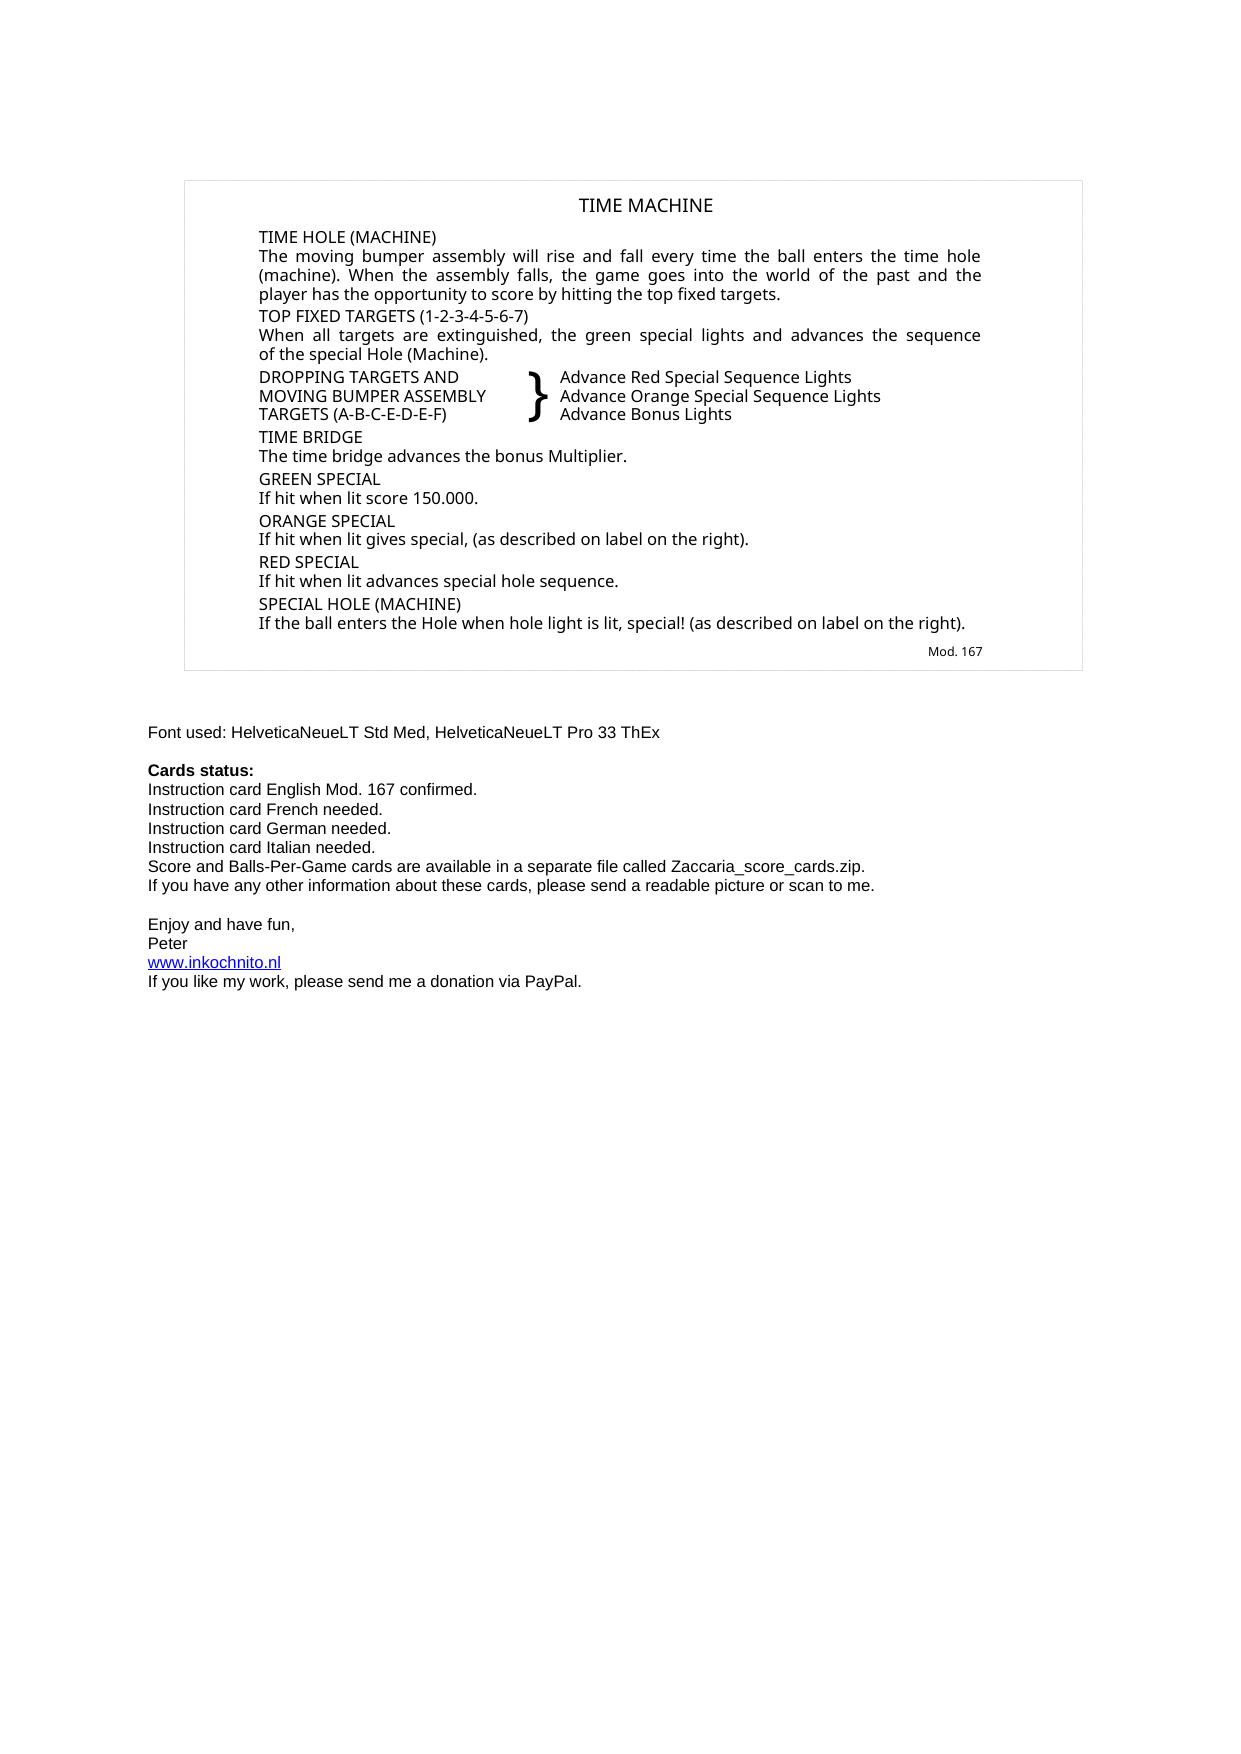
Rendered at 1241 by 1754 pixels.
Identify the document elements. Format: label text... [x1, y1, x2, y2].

text Instruction card Italian needed. [148, 838, 1093, 857]
text If you like my work, please send me a donation via PayPal. [148, 972, 1093, 991]
text Cards status: [148, 761, 1093, 780]
text Instruction card English Mod. 167 confirmed. [148, 780, 1093, 799]
text Font used: HelveticaNeueLT Std Med, HelveticaNeueLT Pro 33 ThEx [148, 723, 1093, 742]
text Peter [148, 933, 1093, 953]
text Instruction card German needed. [148, 818, 1093, 838]
text Score and Balls-Per-Game cards are available in a separate file called Zaccaria_score_cards.zip. [148, 857, 1093, 876]
text www.inkochnito.nl [148, 953, 1093, 972]
text If you have any other information about these cards, please send a readable picture or scan to me. [148, 876, 1093, 895]
text Enjoy and have fun, [148, 914, 1093, 933]
text Instruction card French needed. [148, 799, 1093, 818]
